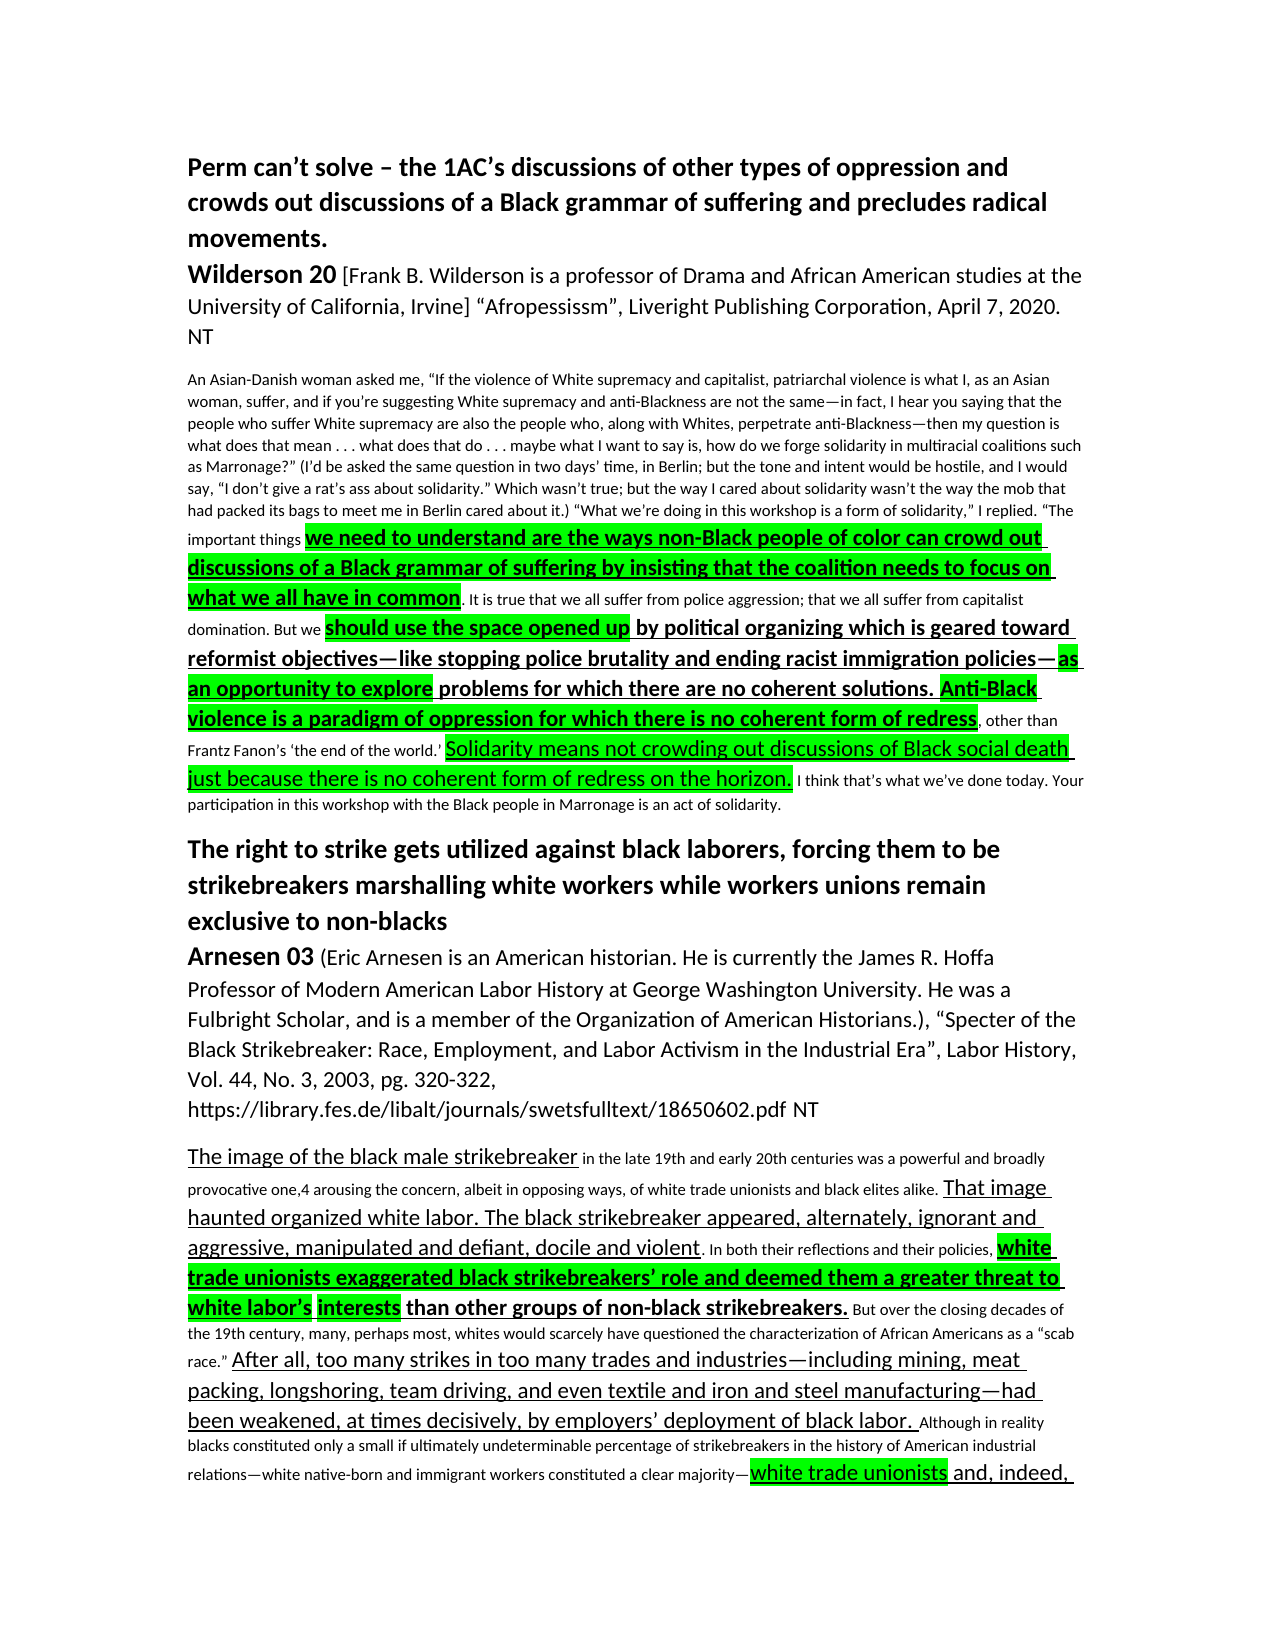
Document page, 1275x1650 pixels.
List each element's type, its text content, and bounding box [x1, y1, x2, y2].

text Wilderson 20 [Frank B. Wilderson is a professor of Drama and African American studies at the University of California, Irvine] “Afropessissm”, Liveright Publishing Corporation, April 7, 2020. NT [187, 257, 1087, 350]
subtitle Perm can’t solve – the 1AC’s discussions of other types of oppression and crowds out discussions of a Black grammar of suffering and precludes radical movements. [187, 150, 1087, 254]
text An Asian-Danish woman asked me, “If the violence of White supremacy and capitalist, patriarchal violence is what I, as an Asian woman, suffer, and if you’re suggesting White supremacy and anti-Blackness are not the same—in fact, I hear you saying that the people who suffer White supremacy are also the people who, along with Whites, perpetrate anti-Blackness—then my question is what does that mean . . . what does that do . . . maybe what I want to say is, how do we forge solidarity in multiracial coalitions such as Marronage?” (I’d be asked the same question in two days’ time, in Berlin; but the tone and intent would be hostile, and I would say, “I don’t give a rat’s ass about solidarity.” Which wasn’t true; but the way I cared about solidarity wasn’t the way the mob that had packed its bags to meet me in Berlin cared about it.) “What we’re doing in this workshop is a form of solidarity,” I replied. “The important things we need to understand are the ways non-Black people of color can crowd out discussions of a Black grammar of suffering by insisting that the coalition needs to focus on what we all have in common. It is true that we all suffer from police aggression; that we all suffer from capitalist domination. But we should use the space opened up by political organizing which is geared toward reformist objectives—like stopping police brutality and ending racist immigration policies—as an opportunity to explore problems for which there are no coherent solutions. Anti-Black violence is a paradigm of oppression for which there is no coherent form of redress, other than Frantz Fanon’s ‘the end of the world.’ Solidarity means not crowding out discussions of Black social death just because there is no coherent form of redress on the horizon. I think that’s what we’ve done today. Your participation in this workshop with the Black people in Marronage is an act of solidarity. [187, 369, 1087, 814]
subtitle The right to strike gets utilized against black laborers, forcing them to be strikebreakers marshalling white workers while workers unions remain exclusive to non-blacks [187, 833, 1087, 937]
text Arnesen 03 (Eric Arnesen is an American historian. He is currently the James R. Hoffa Professor of Modern American Labor History at George Washington University. He was a Fulbright Scholar, and is a member of the Organization of American Historians.), “Specter of the Black Strikebreaker: Race, Employment, and Labor Activism in the Industrial Era”, Labor History, Vol. 44, No. 3, 2003, pg. 320-322, https://library.fes.de/libalt/journals/swetsfulltext/18650602.pdf NT [187, 939, 1087, 1124]
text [187, 1142, 1087, 1486]
